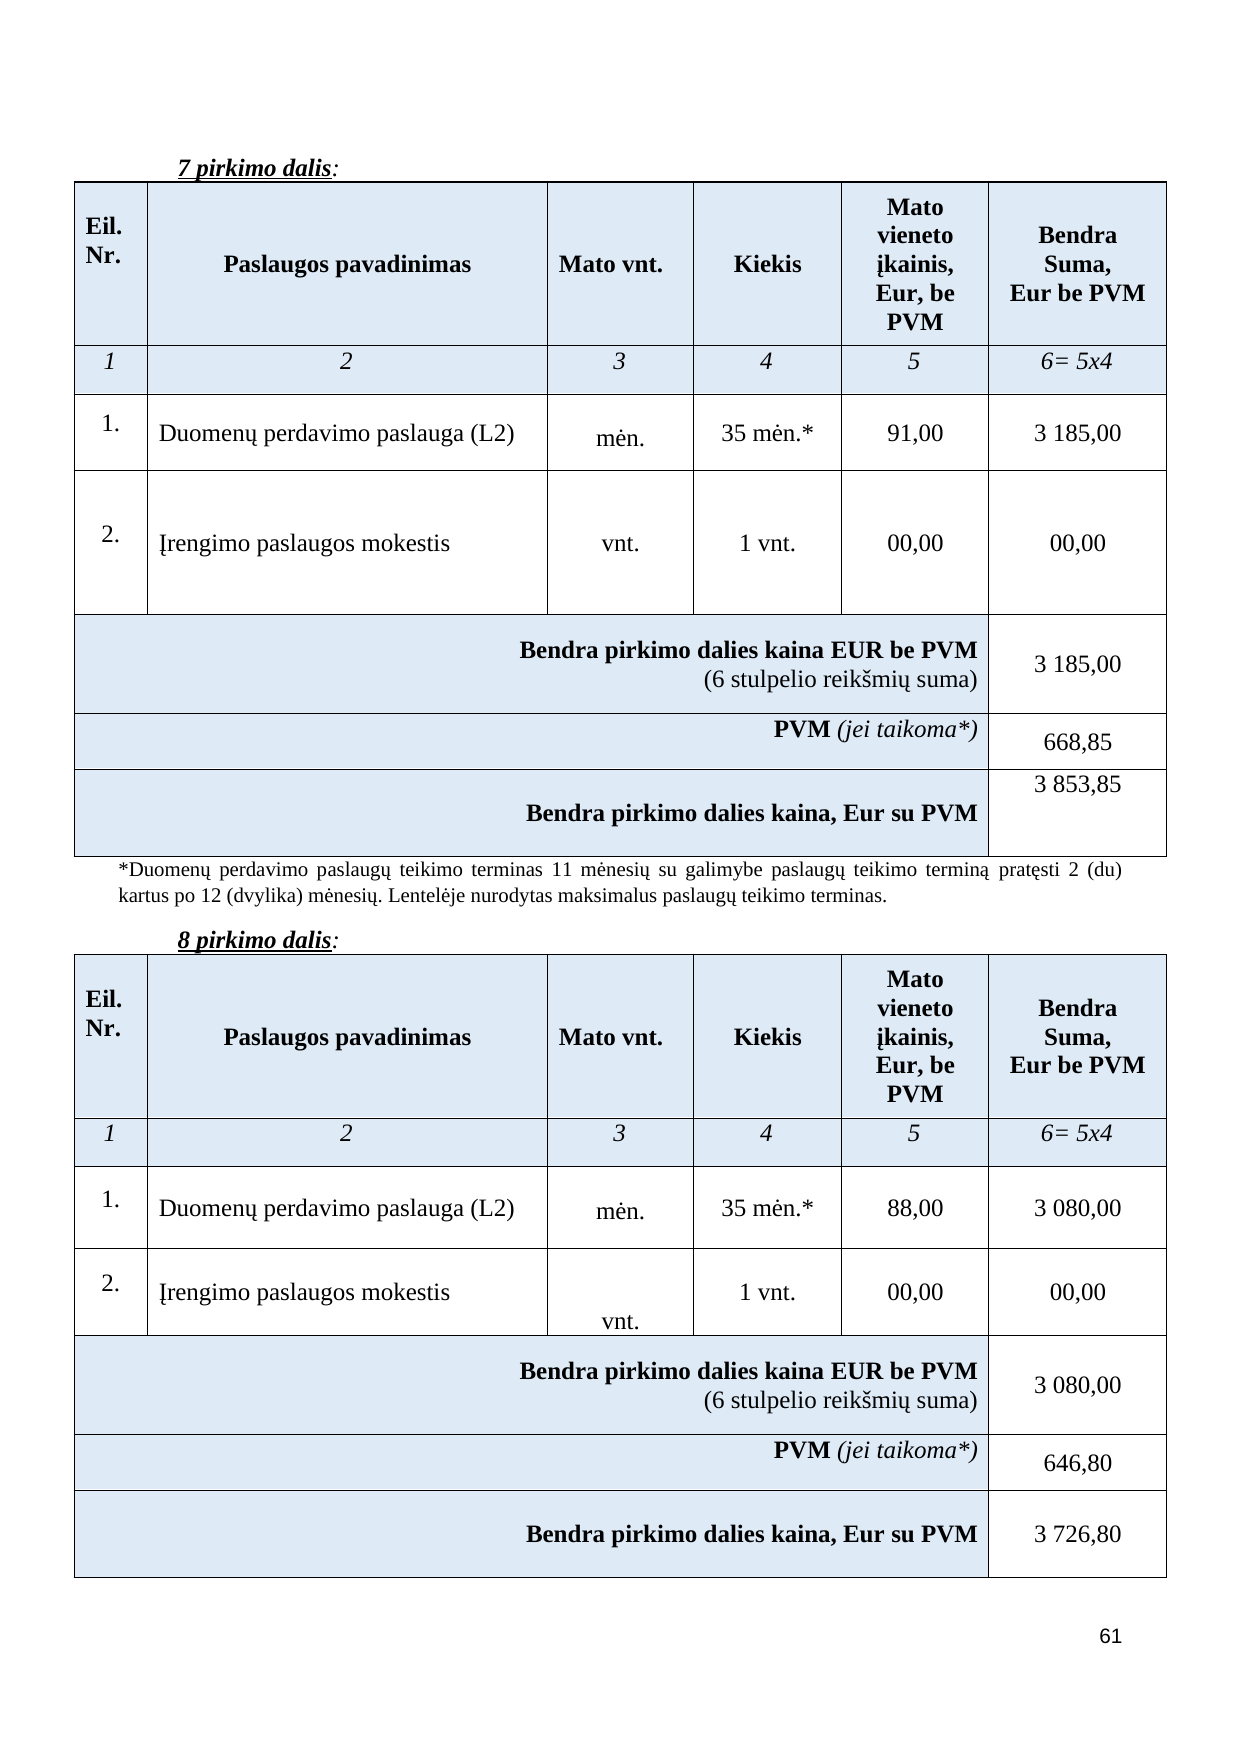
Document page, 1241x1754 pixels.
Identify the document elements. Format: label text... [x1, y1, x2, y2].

table_cell 1. [75, 395, 147, 470]
table_cell 1 vnt. [694, 1249, 841, 1335]
table_header Mato vieneto įkainis, Eur, be PVM [842, 955, 988, 1117]
table_cell 00,00 [842, 1249, 988, 1335]
table_cell 91,00 [842, 395, 988, 470]
table_cell 6= 5x4 [989, 1119, 1166, 1166]
table_header Eil. Nr. [75, 955, 147, 1117]
table_cell Įrengimo paslaugos mokestis [148, 471, 547, 614]
table_cell 00,00 [989, 1249, 1166, 1335]
table_cell 3 185,00 [989, 395, 1166, 470]
table_header Mato vnt. [548, 183, 693, 345]
table_cell 4 [694, 1119, 841, 1166]
table_cell mėn. [548, 1167, 693, 1248]
table_cell 3 [548, 1119, 693, 1166]
table_cell 668,85 [989, 714, 1166, 768]
table_cell 2. [75, 1249, 147, 1335]
table_cell 1 [75, 1119, 147, 1166]
table_cell 3 080,00 [989, 1336, 1166, 1434]
text *Duomenų perdavimo paslaugų teikimo terminas 11 mėnesių su galimybe paslaugų teikimo terminą pratęsti 2 (du) kartus po 12 (dvylika) mėnesių. Lentelėje nurodytas maksimalus paslaugų teikimo terminas. [118, 857, 1122, 907]
table_cell Įrengimo paslaugos mokestis [148, 1249, 547, 1335]
table_cell 6= 5x4 [989, 346, 1166, 393]
table_cell 4 [694, 346, 841, 393]
table_header Bendra Suma, Eur be PVM [989, 183, 1166, 345]
table_cell 1. [75, 1167, 147, 1248]
table_cell vnt. [548, 471, 693, 614]
table_cell 1 [75, 346, 147, 393]
table_header Mato vnt. [548, 955, 693, 1117]
table_cell 35 mėn.* [694, 395, 841, 470]
table_cell 1 vnt. [694, 471, 841, 614]
table_cell Bendra pirkimo dalies kaina EUR be PVM (6 stulpelio reikšmių suma) [75, 1336, 988, 1434]
table_cell 2 [148, 1119, 547, 1166]
table_cell 3 853,85 [989, 770, 1166, 856]
table_header Eil. Nr. [75, 183, 147, 345]
table_cell 3 080,00 [989, 1167, 1166, 1248]
table_header Paslaugos pavadinimas [148, 183, 547, 345]
table_cell PVM (jei taikoma*) [75, 1435, 988, 1489]
table_cell mėn. [548, 395, 693, 470]
table_cell Bendra pirkimo dalies kaina EUR be PVM (6 stulpelio reikšmių suma) [75, 615, 988, 713]
table_cell 5 [842, 346, 988, 393]
table_cell vnt. [548, 1249, 693, 1335]
table_header Kiekis [694, 183, 841, 345]
table_cell 88,00 [842, 1167, 988, 1248]
table_cell Bendra pirkimo dalies kaina, Eur su PVM [75, 1491, 988, 1577]
table_cell Bendra pirkimo dalies kaina, Eur su PVM [75, 770, 988, 856]
table_cell 646,80 [989, 1435, 1166, 1489]
table_header Kiekis [694, 955, 841, 1117]
table_header Bendra Suma, Eur be PVM [989, 955, 1166, 1117]
table_cell 35 mėn.* [694, 1167, 841, 1248]
table_header Mato vieneto įkainis, Eur, be PVM [842, 183, 988, 345]
table_cell 2 [148, 346, 547, 393]
table_cell 2. [75, 471, 147, 614]
table_cell 00,00 [989, 471, 1166, 614]
table_cell 3 [548, 346, 693, 393]
table_header Paslaugos pavadinimas [148, 955, 547, 1117]
table_cell 5 [842, 1119, 988, 1166]
table_cell Duomenų perdavimo paslauga (L2) [148, 395, 547, 470]
table_cell 3 185,00 [989, 615, 1166, 713]
text 7 pirkimo dalis: [177, 153, 1122, 181]
table_cell Duomenų perdavimo paslauga (L2) [148, 1167, 547, 1248]
table_cell 00,00 [842, 471, 988, 614]
text 8 pirkimo dalis: [177, 925, 1122, 954]
table_cell 3 726,80 [989, 1491, 1166, 1577]
table_cell PVM (jei taikoma*) [75, 714, 988, 768]
